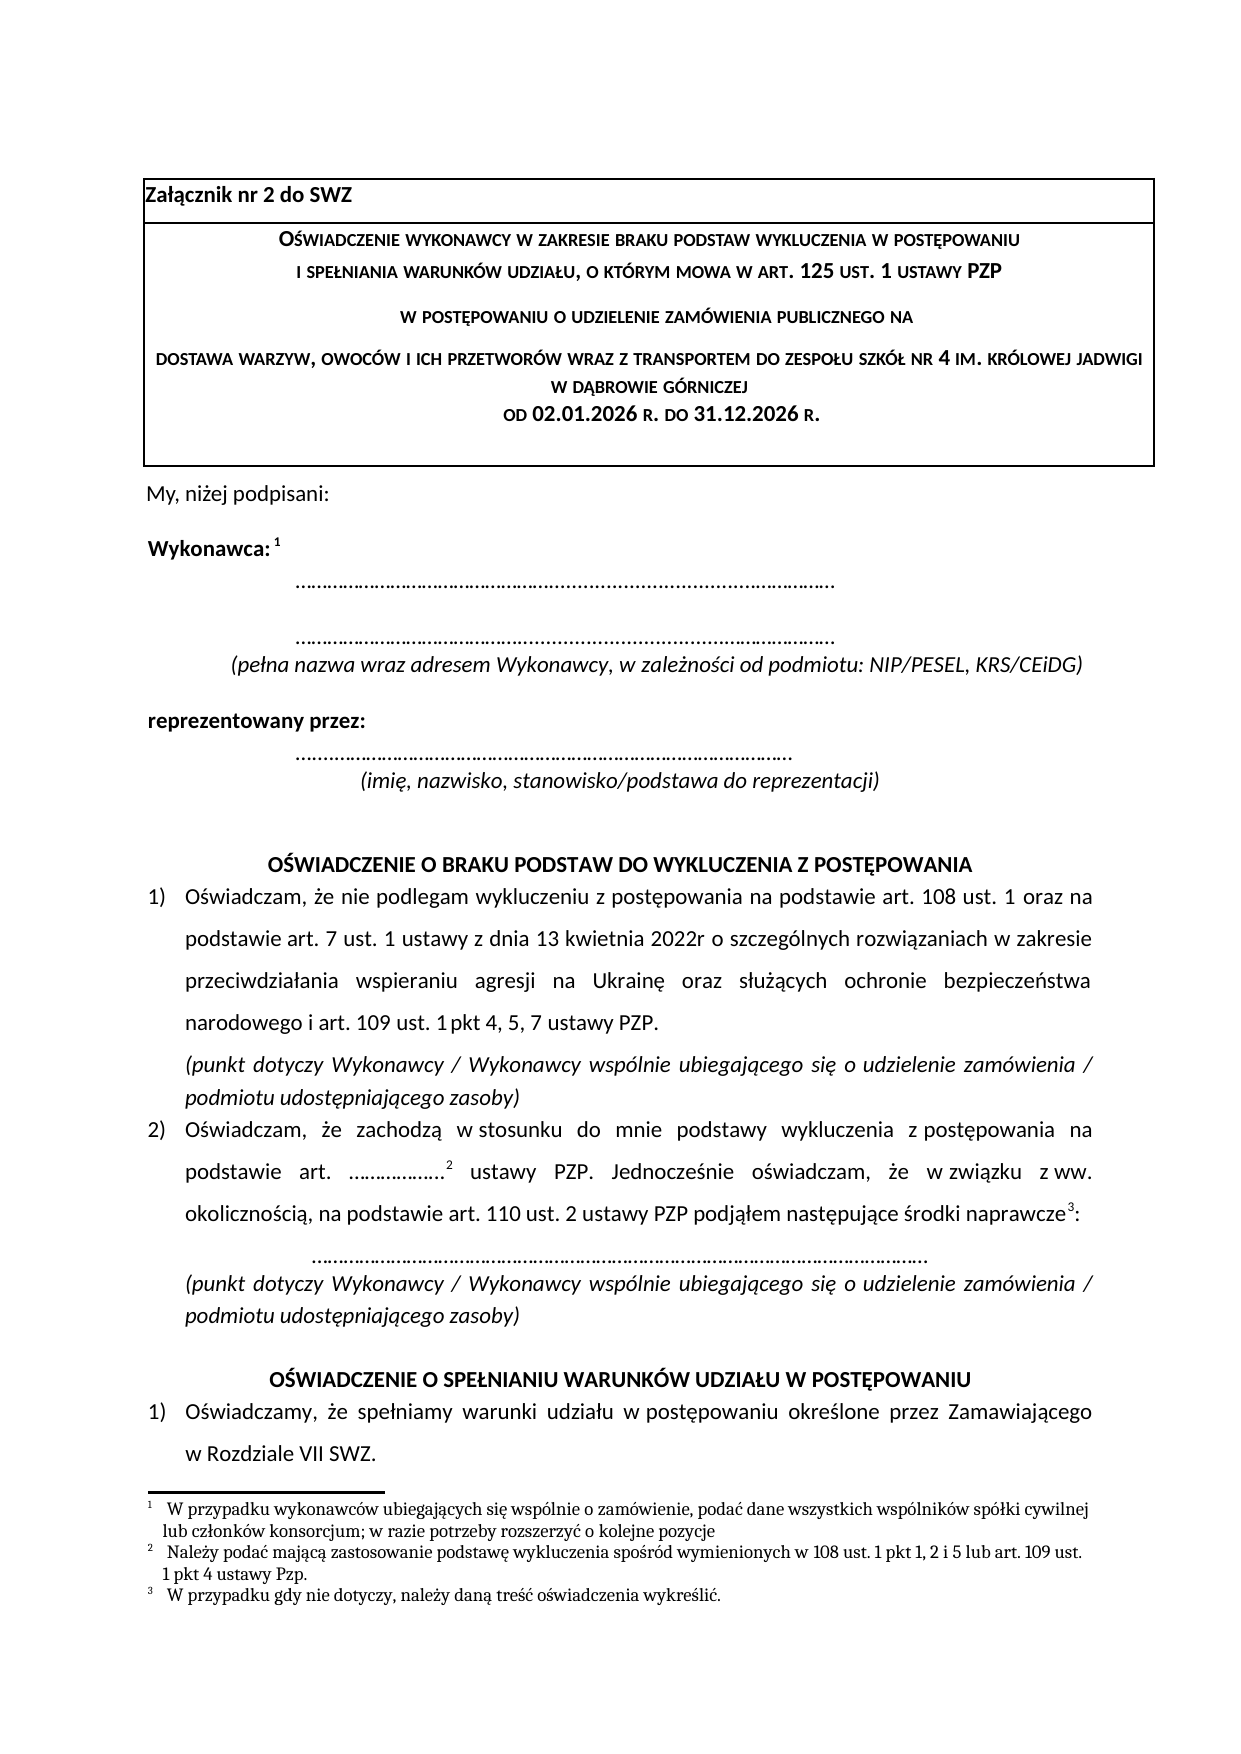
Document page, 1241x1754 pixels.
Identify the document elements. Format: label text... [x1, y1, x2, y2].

text OŚWIADCZENIE O SPEŁNIANIU WARUNKÓW UDZIAŁU W POSTĘPOWANIU [148, 1365, 1093, 1393]
text reprezentowany przez: [148, 706, 1093, 734]
text OŚWIADCZENIE O BRAKU PODSTAW DO WYKLUCZENIA Z POSTĘPOWANIA [148, 850, 1093, 878]
table_cell Oświadczenie wykonawcy w zakresie braku podstaw wykluczenia w postępowaniu i spełniania warunków udziału, o którym mowa w art. 125 ust. 1 ustawy PZP w postępowaniu o udzielenie zamówienia publicznego na dostawa warzyw, owoców i ich przetworów wraz z transportem do zespołu szkół nr 4 im. królowej jadwigi w dąbrowie górniczej od 02.01.2026 r. do 31.12.2026 r. [145, 224, 1153, 465]
text …………………………………………....................................…………… [295, 566, 1093, 594]
text (punkt dotyczy Wykonawcy / Wykonawcy wspólnie ubiegającego się o udzielenie zamówienia / podmiotu udostępniającego zasoby) [185, 1050, 1093, 1111]
text (pełna nazwa wraz adresem Wykonawcy, w zależności od podmiotu: NIP/PESEL, KRS/CEiDG) [148, 650, 1093, 678]
table_header Załącznik nr 2 do SWZ [145, 180, 1153, 222]
list Oświadczamy, że spełniamy warunki udziału w postępowaniu określone przez Zamawiającego w Rozdziale VII SWZ. [148, 1397, 1093, 1467]
list Oświadczam, że zachodzą w stosunku do mnie podstawy wykluczenia z postępowania na podstawie art. ……………... ustawy PZP. Jednocześnie oświadczam, że w związku z ww. okolicznością, na podstawie art. 110 ust. 2 ustawy PZP podjąłem następujące środki naprawcze: [147, 1115, 1093, 1227]
text My, niżej podpisani: [146, 479, 1093, 507]
text ……………………………………………………………………………………………………… [148, 1241, 1093, 1269]
text …....…………………………………………………………………………… [221, 738, 1093, 766]
list Oświadczam, że nie podlegam wykluczeniu z postępowania na podstawie art. 108 ust. 1 oraz na podstawie art. 7 ust. 1 ustawy z dnia 13 kwietnia 2022r o szczególnych rozwiązaniach w zakresie przeciwdziałania wspieraniu agresji na Ukrainę oraz służących ochronie bezpieczeństwa narodowego i art. 109 ust. 1 pkt 4, 5, 7 ustawy PZP. [147, 882, 1093, 1036]
text (punkt dotyczy Wykonawcy / Wykonawcy wspólnie ubiegającego się o udzielenie zamówienia / podmiotu udostępniającego zasoby) [185, 1269, 1093, 1329]
text Wykonawca: [148, 534, 1093, 562]
text (imię, nazwisko, stanowisko/podstawa do reprezentacji) [148, 766, 1093, 794]
text ……………………………………....................................………………… [295, 622, 1093, 650]
